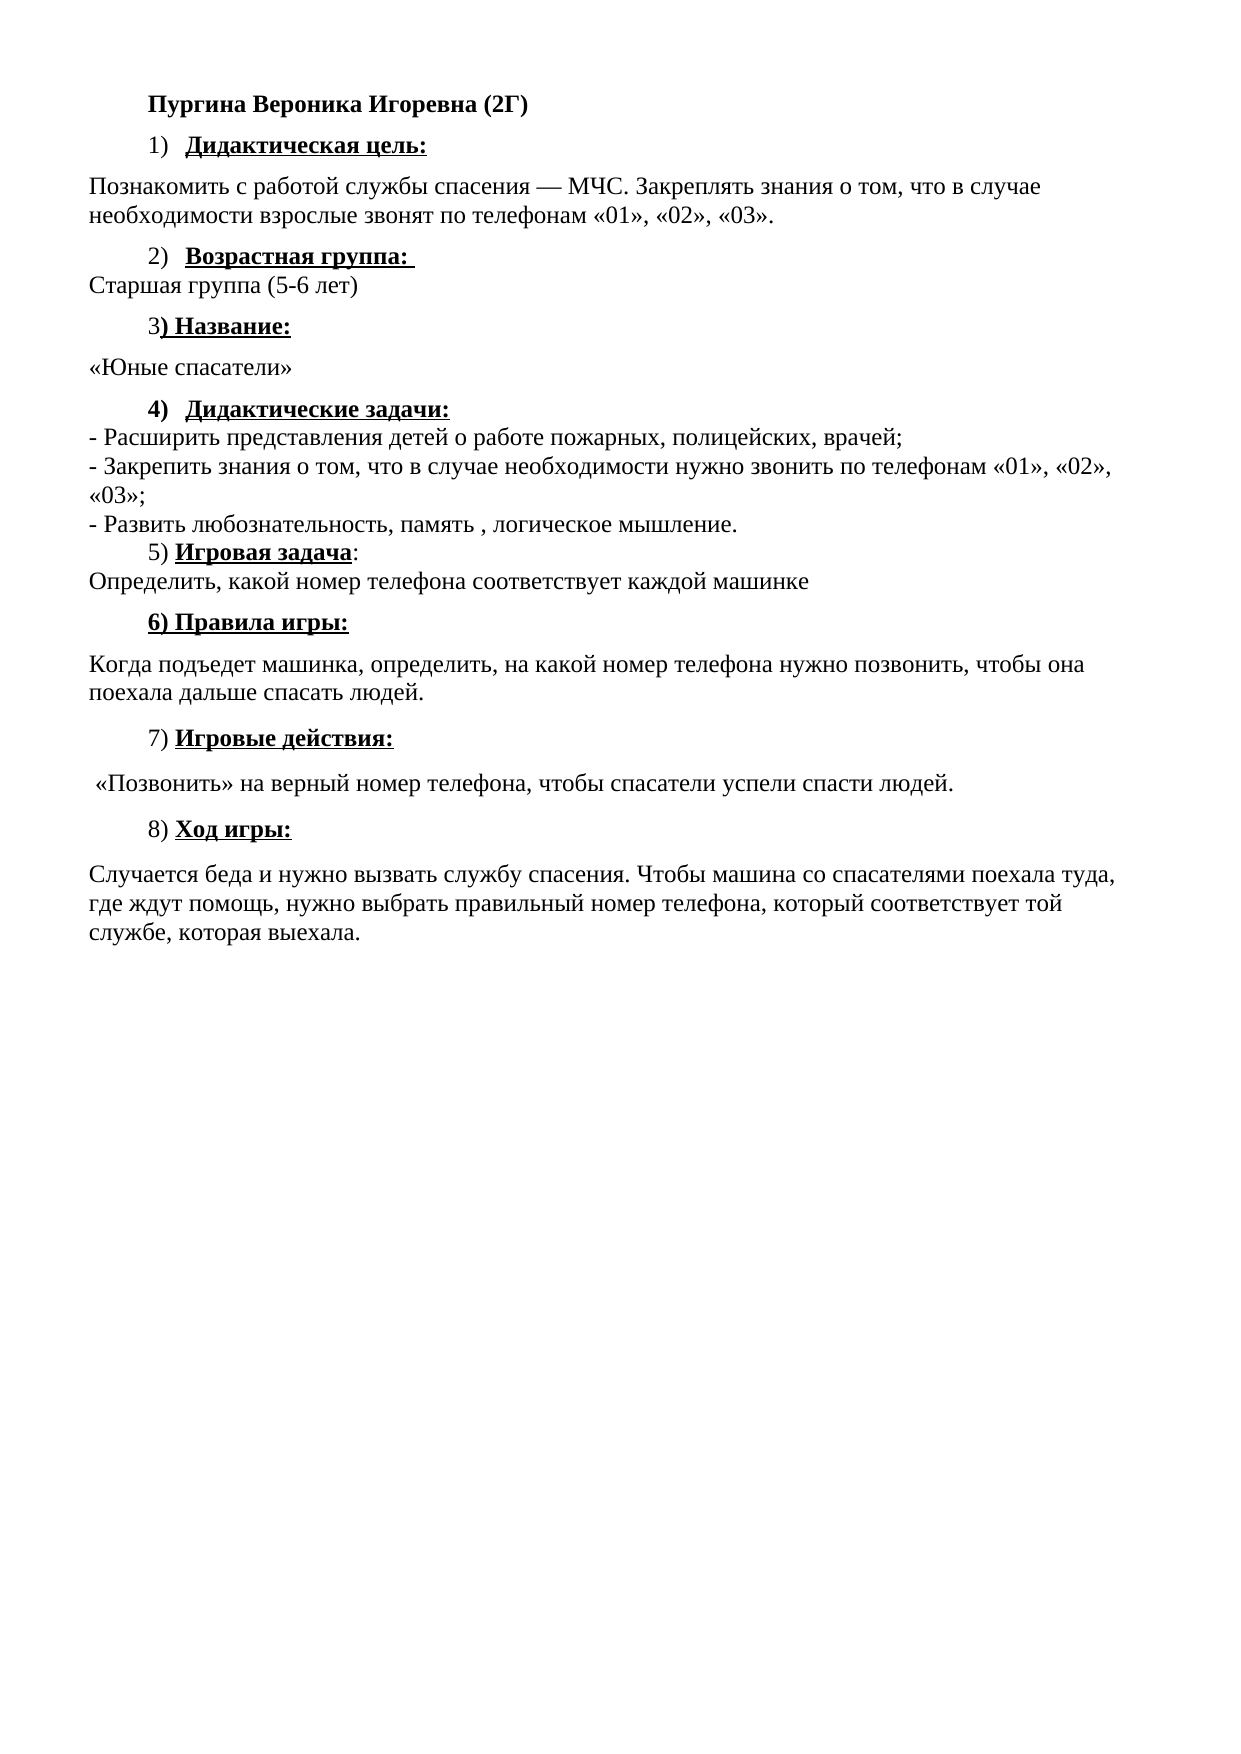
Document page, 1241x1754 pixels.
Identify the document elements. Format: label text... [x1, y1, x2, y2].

text 8) Ход игры: [148, 814, 1152, 842]
text 3) Название: [148, 311, 1152, 340]
list Дидактическая цель: [148, 130, 1152, 159]
text «Юные спасатели» [89, 352, 1152, 381]
list Дидактические задачи: [148, 394, 1152, 422]
text 7) Игровые действия: [148, 723, 1152, 752]
list Определить, какой номер телефона соответствует каждой машинке [89, 566, 1152, 595]
list - Закрепить знания о том, что в случае необходимости нужно звонить по телефонам «01», «02», «03»; [89, 451, 1152, 509]
text Когда подъедет машинка, определить, на какой номер телефона нужно позвонить, чтобы она поехала дальше спасать людей. [89, 649, 1152, 706]
text «Позвонить» на верный номер телефона, чтобы спасатели успели спасти людей. [89, 768, 1152, 797]
list - Развить любознательность, память , логическое мышление. [89, 509, 1152, 537]
list - Расширить представления детей о работе пожарных, полицейских, врачей; [89, 422, 1152, 451]
list Возрастная группа: [148, 241, 1152, 270]
list 5) Игровая задача: [148, 537, 1152, 566]
text Пургина Вероника Игоревна (2Г) [148, 89, 1152, 117]
text 6) Правила игры: [148, 607, 1152, 636]
text Случается беда и нужно вызвать службу спасения. Чтобы машина со спасателями поехала туда, где ждут помощь, нужно выбрать правильный номер телефона, который соответствует той службе, которая выехала. [89, 859, 1152, 945]
list Старшая группа (5-6 лет) [89, 270, 1152, 299]
text Познакомить с работой службы спасения — МЧС. Закреплять знания о том, что в случае необходимости взрослые звонят по телефонам «01», «02», «03». [774, 171, 1152, 229]
